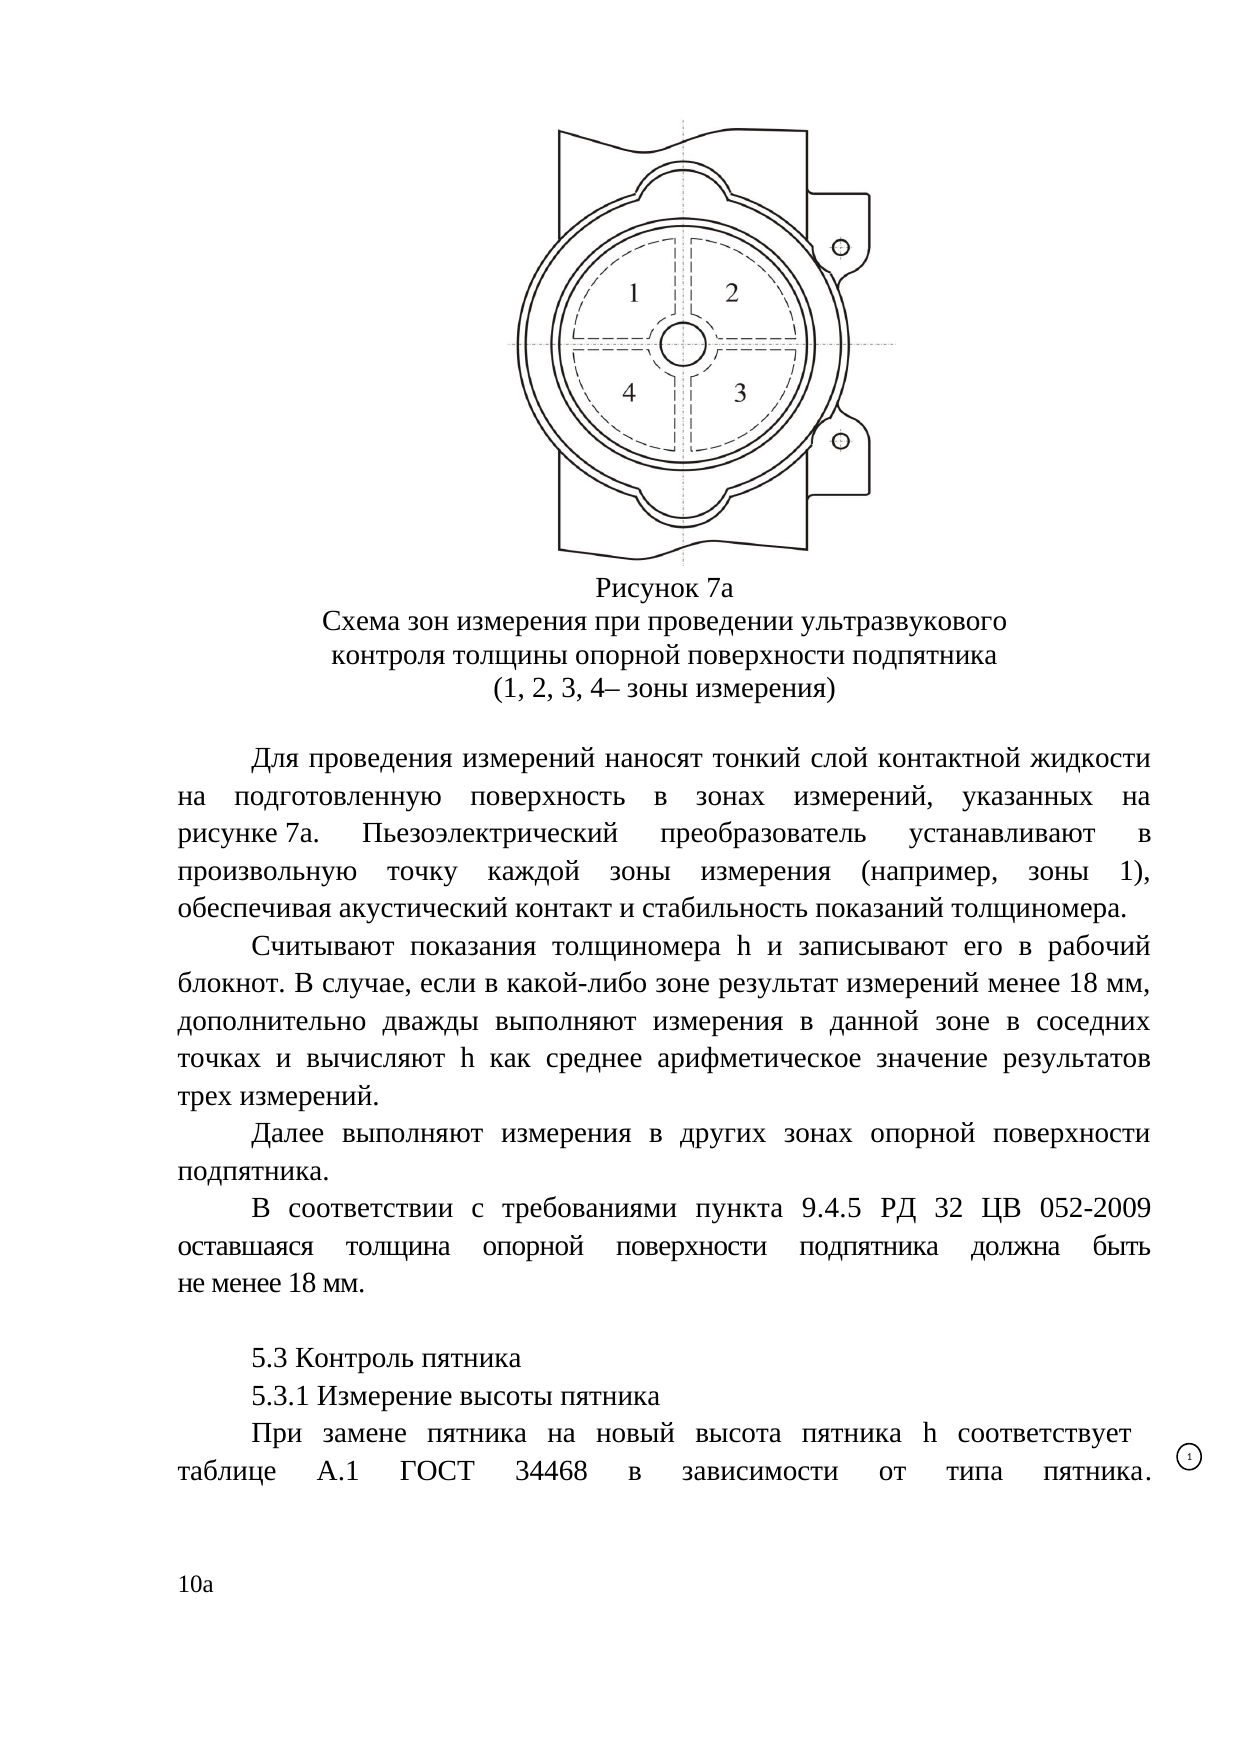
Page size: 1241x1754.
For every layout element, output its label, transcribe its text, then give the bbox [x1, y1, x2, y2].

text 10а [177, 1563, 1152, 1600]
text Рисунок 7а [177, 570, 1152, 603]
text 5.3.1 Измерение высоты пятника [177, 1375, 1152, 1413]
text Далее выполняют измерения в других зонах опорной поверхности подпятника. [177, 1113, 1152, 1188]
text В соответствии с требованиями пункта 9.4.5 РД 32 ЦВ 052-2009 оставшаяся толщина опорной поверхности подпятника должна быть не менее 18 мм. [177, 1188, 1152, 1300]
text Схема зон измерения при проведении ультразвукового [177, 603, 1152, 637]
text При замене пятника на новый высота пятника h соответствует таблице А.1 ГОСТ 34468 в зависимости от типа пятника. [177, 1413, 1152, 1525]
text Считывают показания толщиномера h и записывают его в рабочий блокнот. В случае, если в какой-либо зоне результат измерений менее 18 мм, дополнительно дважды выполняют измерения в данной зоне в соседних точках и вычисляют h как среднее арифметическое значение результатов трех измерений. [177, 925, 1152, 1113]
text контроля толщины опорной поверхности подпятника [177, 637, 1152, 671]
text Для проведения измерений наносят тонкий слой контактной жидкости на подготовленную поверхность в зонах измерений, указанных на рисунке 7а. Пьезоэлектрический преобразователь устанавливают в произвольную точку каждой зоны измерения (например, зоны 1), обеспечивая акустический контакт и стабильность показаний толщиномера. [177, 738, 1152, 925]
text (1, 2, 3, 4– зоны измерения) [177, 671, 1152, 704]
text 5.3 Контроль пятника [177, 1338, 1152, 1375]
